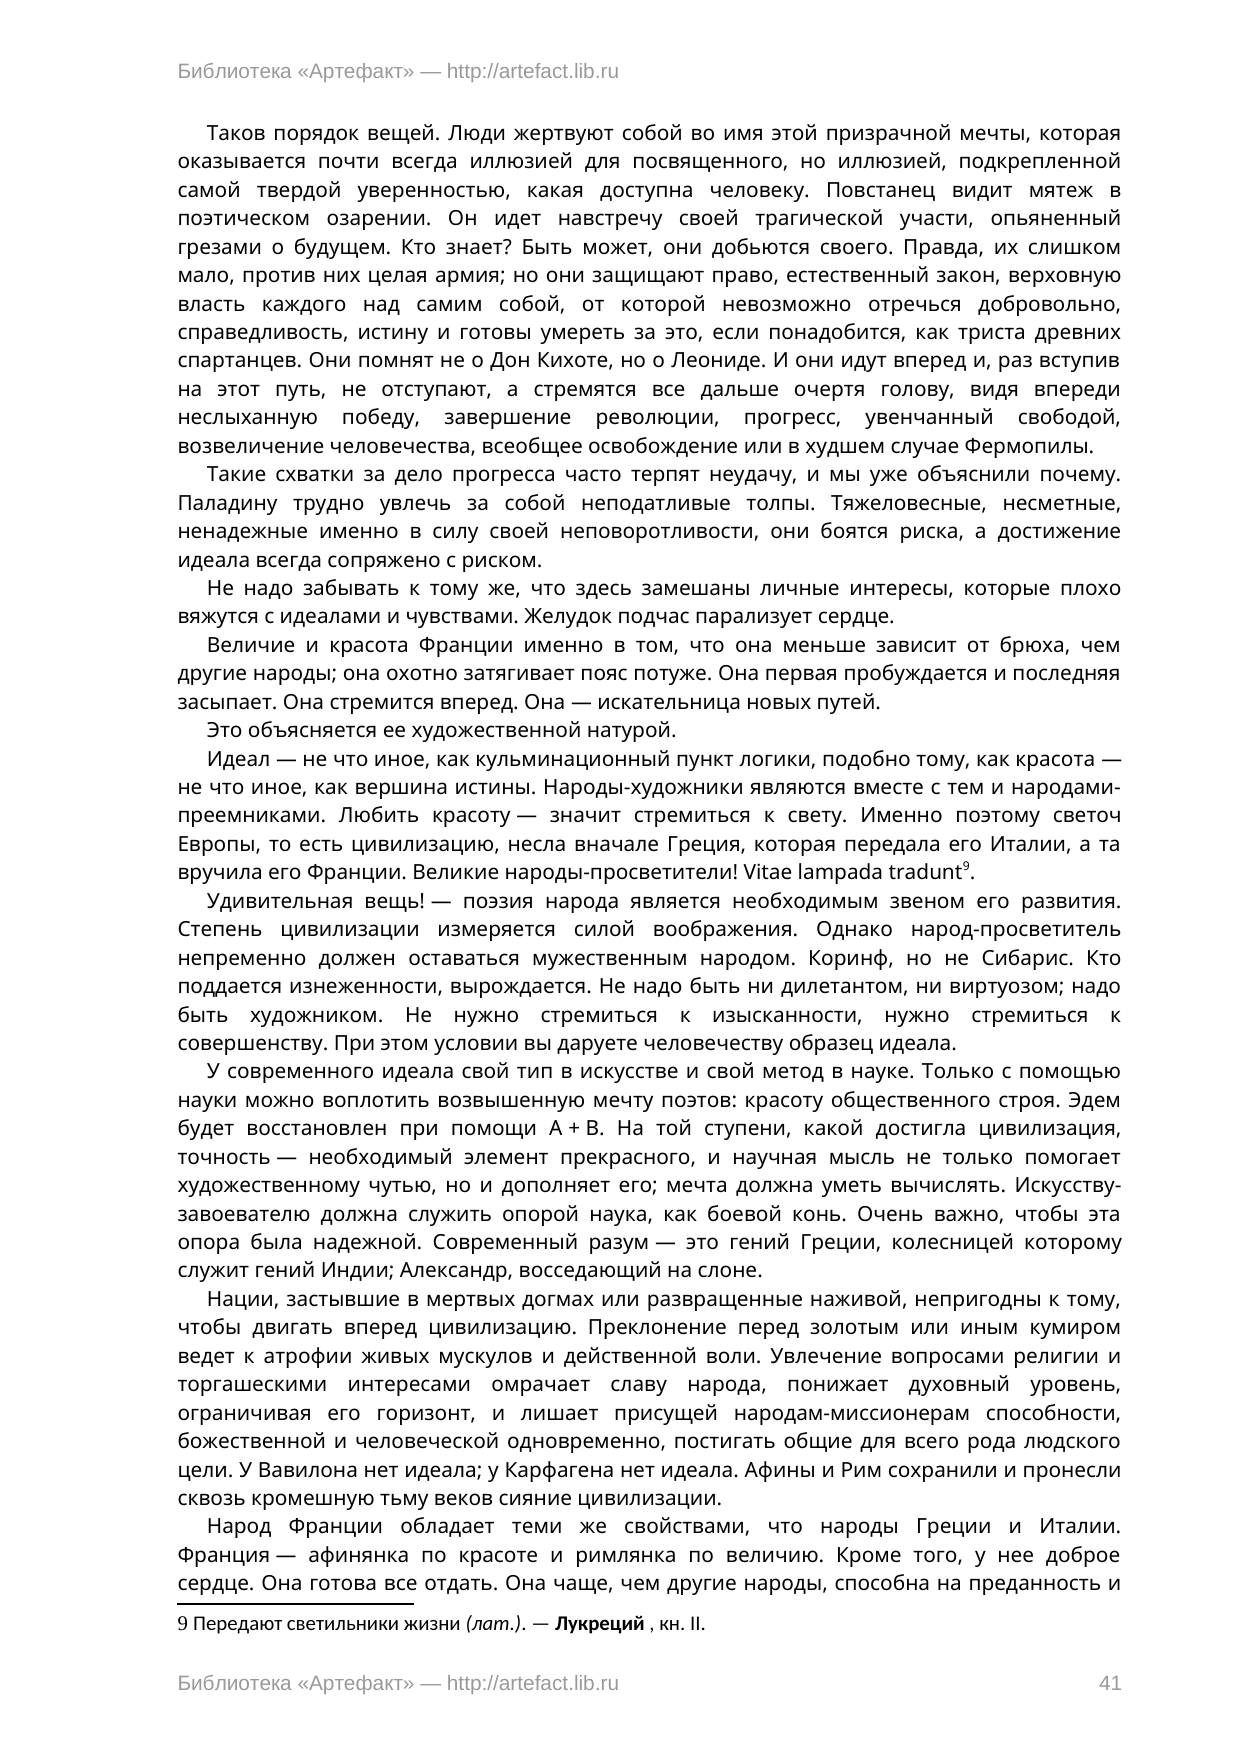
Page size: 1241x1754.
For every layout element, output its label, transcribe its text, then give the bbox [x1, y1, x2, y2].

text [177, 1512, 1122, 1597]
text Такие схватки за дело прогресса часто терпят неудачу, и мы уже объяснили почему. Паладину трудно увлечь за собой неподатливые толпы. Тяжеловесные, несметные, ненадежные именно в силу своей неповоротливости, они боятся риска, а достижение идеала всегда сопряжено с риском. [177, 459, 1122, 573]
text Не надо забывать к тому же, что здесь замешаны личные интересы, которые плохо вяжутся с идеалами и чувствами. Желудок подчас парализует сердце. [177, 573, 1122, 630]
text Величие и красота Франции именно в том, что она меньше зависит от брюха, чем другие народы; она охотно затягивает пояс потуже. Она первая пробуждается и последняя засыпает. Она стремится вперед. Она — искательница новых путей. [177, 630, 1122, 715]
text У современного идеала свой тип в искусстве и свой метод в науке. Только с помощью науки можно воплотить возвышенную мечту поэтов: красоту общественного строя. Эдем будет восстановлен при помощи А + В. На той ступени, какой достигла цивилизация, точность — необходимый элемент прекрасного, и научная мысль не только помогает художественному чутью, но и дополняет его; мечта должна уметь вычислять. Искусству-завоевателю должна служить опорой наука, как боевой конь. Очень важно, чтобы эта опора была надежной. Современный разум — это гений Греции, колесницей которому служит гений Индии; Александр, восседающий на слоне. [177, 1057, 1122, 1284]
text Нации, застывшие в мертвых догмах или развращенные наживой, непригодны к тому, чтобы двигать вперед цивилизацию. Преклонение перед золотым или иным кумиром ведет к атрофии живых мускулов и действенной воли. Увлечение вопросами религии и торгашескими интересами омрачает славу народа, понижает духовный уровень, ограничивая его горизонт, и лишает присущей народам-миссионерам способности, божественной и человеческой одновременно, постигать общие для всего рода людского цели. У Вавилона нет идеала; у Карфагена нет идеала. Афины и Рим сохранили и пронесли сквозь кромешную тьму веков сияние цивилизации. [177, 1284, 1122, 1512]
text Это объясняется ее художественной натурой. [177, 715, 1122, 744]
text Таков порядок вещей. Люди жертвуют собой во имя этой призрачной мечты, которая оказывается почти всегда иллюзией для посвященного, но иллюзией, подкрепленной самой твердой уверенностью, какая доступна человеку. Повстанец видит мятеж в поэтическом озарении. Он идет навстречу своей трагической участи, опьяненный грезами о будущем. Кто знает? Быть может, они добьются своего. Правда, их слишком мало, против них целая армия; но они защищают право, естественный закон, верховную власть каждого над самим собой, от которой невозможно отречься добровольно, справедливость, истину и готовы умереть за это, если понадобится, как триста древних спартанцев. Они помнят не о Дон Кихоте, но о Леониде. И они идут вперед и, раз вступив на этот путь, не отступают, а стремятся все дальше очертя голову, видя впереди неслыханную победу, завершение революции, прогресс, увенчанный свободой, возвеличение человечества, всеобщее освобождение или в худшем случае Фермопилы. [177, 118, 1122, 459]
text Идеал — не что иное, как кульминационный пункт логики, подобно тому, как красота — не что иное, как вершина истины. Народы-художники являются вместе с тем и народами-преемниками. Любить красоту — значит стремиться к свету. Именно поэтому светоч Европы, то есть цивилизацию, несла вначале Греция, которая передала его Италии, а та вручила его Франции. Великие народы-просветители! Vitae lampada tradunt. [177, 744, 1122, 886]
text Удивительная вещь! — поэзия народа является необходимым звеном его развития. Степень цивилизации измеряется силой воображения. Однако народ-просветитель непременно должен оставаться мужественным народом. Коринф, но не Сибарис. Кто поддается изнеженности, вырождается. Не надо быть ни дилетантом, ни виртуозом; надо быть художником. Не нужно стремиться к изысканности, нужно стремиться к совершенству. При этом условии вы даруете человечеству образец идеала. [177, 886, 1122, 1057]
